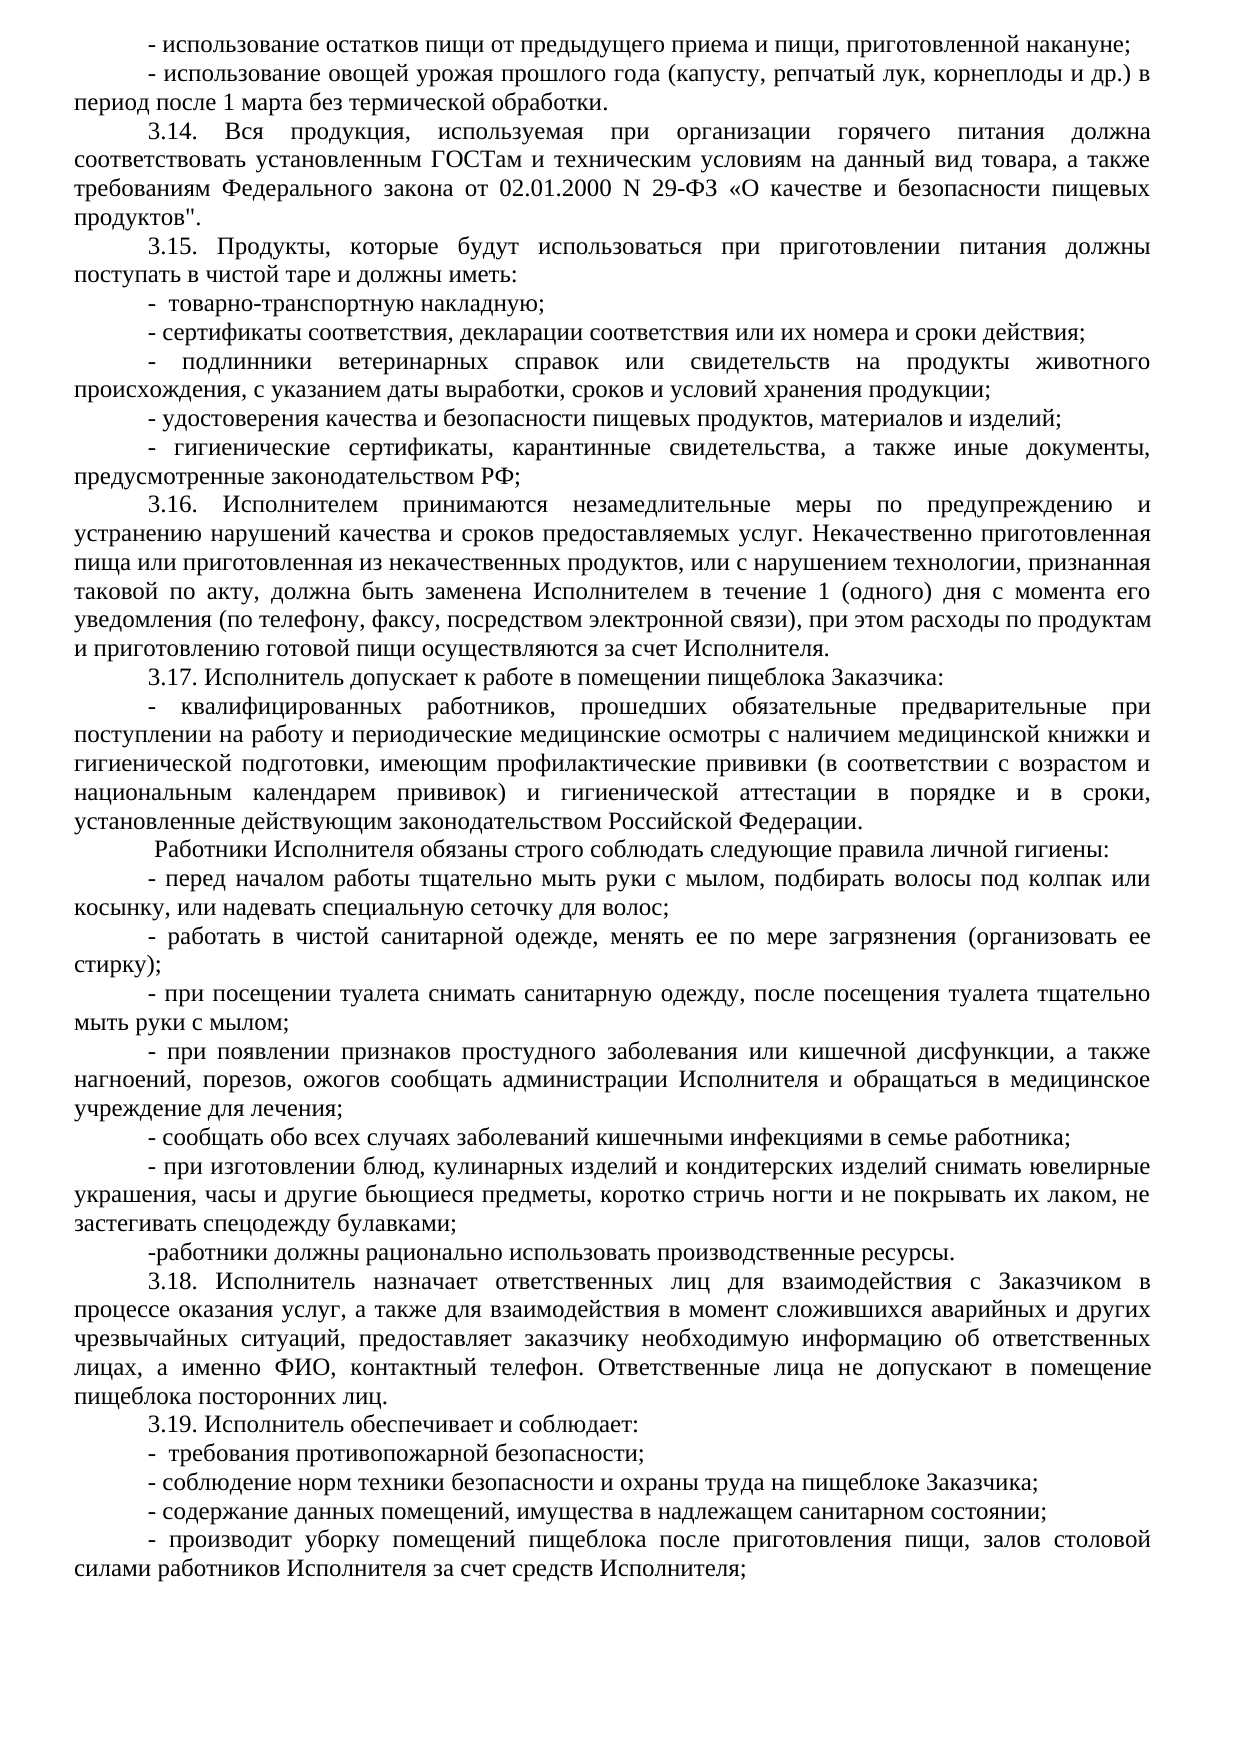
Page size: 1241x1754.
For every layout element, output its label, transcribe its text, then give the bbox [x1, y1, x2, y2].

text - при изготовлении блюд, кулинарных изделий и кондитерских изделий снимать ювелирные украшения, часы и другие бьющиеся предметы, коротко стричь ногти и не покрывать их лаком, не застегивать спецодежду булавками; [74, 1151, 1152, 1237]
text 3.18. Исполнитель назначает ответственных лиц для взаимодействия с Заказчиком в процессе оказания услуг, а также для взаимодействия в момент сложившихся аварийных и других чрезвычайных ситуаций, предоставляет заказчику необходимую информацию об ответственных лицах, а именно ФИО, контактный телефон. Ответственные лица не допускают в помещение пищеблока посторонних лиц. [74, 1266, 1152, 1409]
text -работники должны рационально использовать производственные ресурсы. [74, 1237, 1152, 1266]
text - при посещении туалета снимать санитарную одежду, после посещения туалета тщательно мыть руки с мылом; [74, 978, 1152, 1036]
text - подлинники ветеринарных справок или свидетельств на продукты животного происхождения, с указанием даты выработки, сроков и условий хранения продукции; [74, 346, 1152, 403]
text - требования противопожарной безопасности; [74, 1438, 1152, 1467]
text - гигиенические сертификаты, карантинные свидетельства, а также иные документы, предусмотренные законодательством РФ; [74, 432, 1152, 489]
text - сообщать обо всех случаях заболеваний кишечными инфекциями в семье работника; [74, 1122, 1152, 1151]
text - использование овощей урожая прошлого года (капусту, репчатый лук, корнеплоды и др.) в период после 1 марта без термической обработки. [74, 58, 1152, 116]
text Работники Исполнителя обязаны строго соблюдать следующие правила личной гигиены: [74, 834, 1152, 863]
text - перед началом работы тщательно мыть руки с мылом, подбирать волосы под колпак или косынку, или надевать специальную сеточку для волос; [74, 863, 1152, 921]
text 3.15. Продукты, которые будут использоваться при приготовлении питания должны поступать в чистой таре и должны иметь: [74, 231, 1152, 288]
text - удостоверения качества и безопасности пищевых продуктов, материалов и изделий; [74, 403, 1152, 432]
text - соблюдение норм техники безопасности и охраны труда на пищеблоке Заказчика; [74, 1467, 1152, 1496]
text - содержание данных помещений, имущества в надлежащем санитарном состоянии; [74, 1496, 1152, 1524]
text - квалифицированных работников, прошедших обязательные предварительные при поступлении на работу и периодические медицинские осмотры с наличием медицинской книжки и гигиенической подготовки, имеющим профилактические прививки (в соответствии с возрастом и национальным календарем прививок) и гигиенической аттестации в порядке и в сроки, установленные действующим законодательством Российской Федерации. [74, 691, 1152, 834]
text 3.16. Исполнителем принимаются незамедлительные меры по предупреждению и устранению нарушений качества и сроков предоставляемых услуг. Некачественно приготовленная пища или приготовленная из некачественных продуктов, или с нарушением технологии, признанная таковой по акту, должна быть заменена Исполнителем в течение 1 (одного) дня с момента его уведомления (по телефону, факсу, посредством электронной связи), при этом расходы по продуктам и приготовлению готовой пищи осуществляются за счет Исполнителя. [74, 489, 1152, 662]
text 3.14. Вся продукция, используемая при организации горячего питания должна соответствовать установленным ГОСТам и техническим условиям на данный вид товара, а также требованиям Федерального закона от 02.01.2000 N 29-ФЗ «О качестве и безопасности пищевых продуктов". [74, 116, 1152, 231]
text - при появлении признаков простудного заболевания или кишечной дисфункции, а также нагноений, порезов, ожогов сообщать администрации Исполнителя и обращаться в медицинское учреждение для лечения; [74, 1036, 1152, 1122]
text - работать в чистой санитарной одежде, менять ее по мере загрязнения (организовать ее стирку); [74, 921, 1152, 978]
text - производит уборку помещений пищеблока после приготовления пищи, залов столовой силами работников Исполнителя за счет средств Исполнителя; [74, 1524, 1152, 1582]
text 3.19. Исполнитель обеспечивает и соблюдает: [74, 1409, 1152, 1438]
text - товарно-транспортную накладную; [74, 288, 1152, 317]
text 3.17. Исполнитель допускает к работе в помещении пищеблока Заказчика: [74, 662, 1152, 691]
text - использование остатков пищи от предыдущего приема и пищи, приготовленной накануне; [74, 29, 1152, 58]
text - сертификаты соответствия, декларации соответствия или их номера и сроки действия; [74, 317, 1152, 346]
